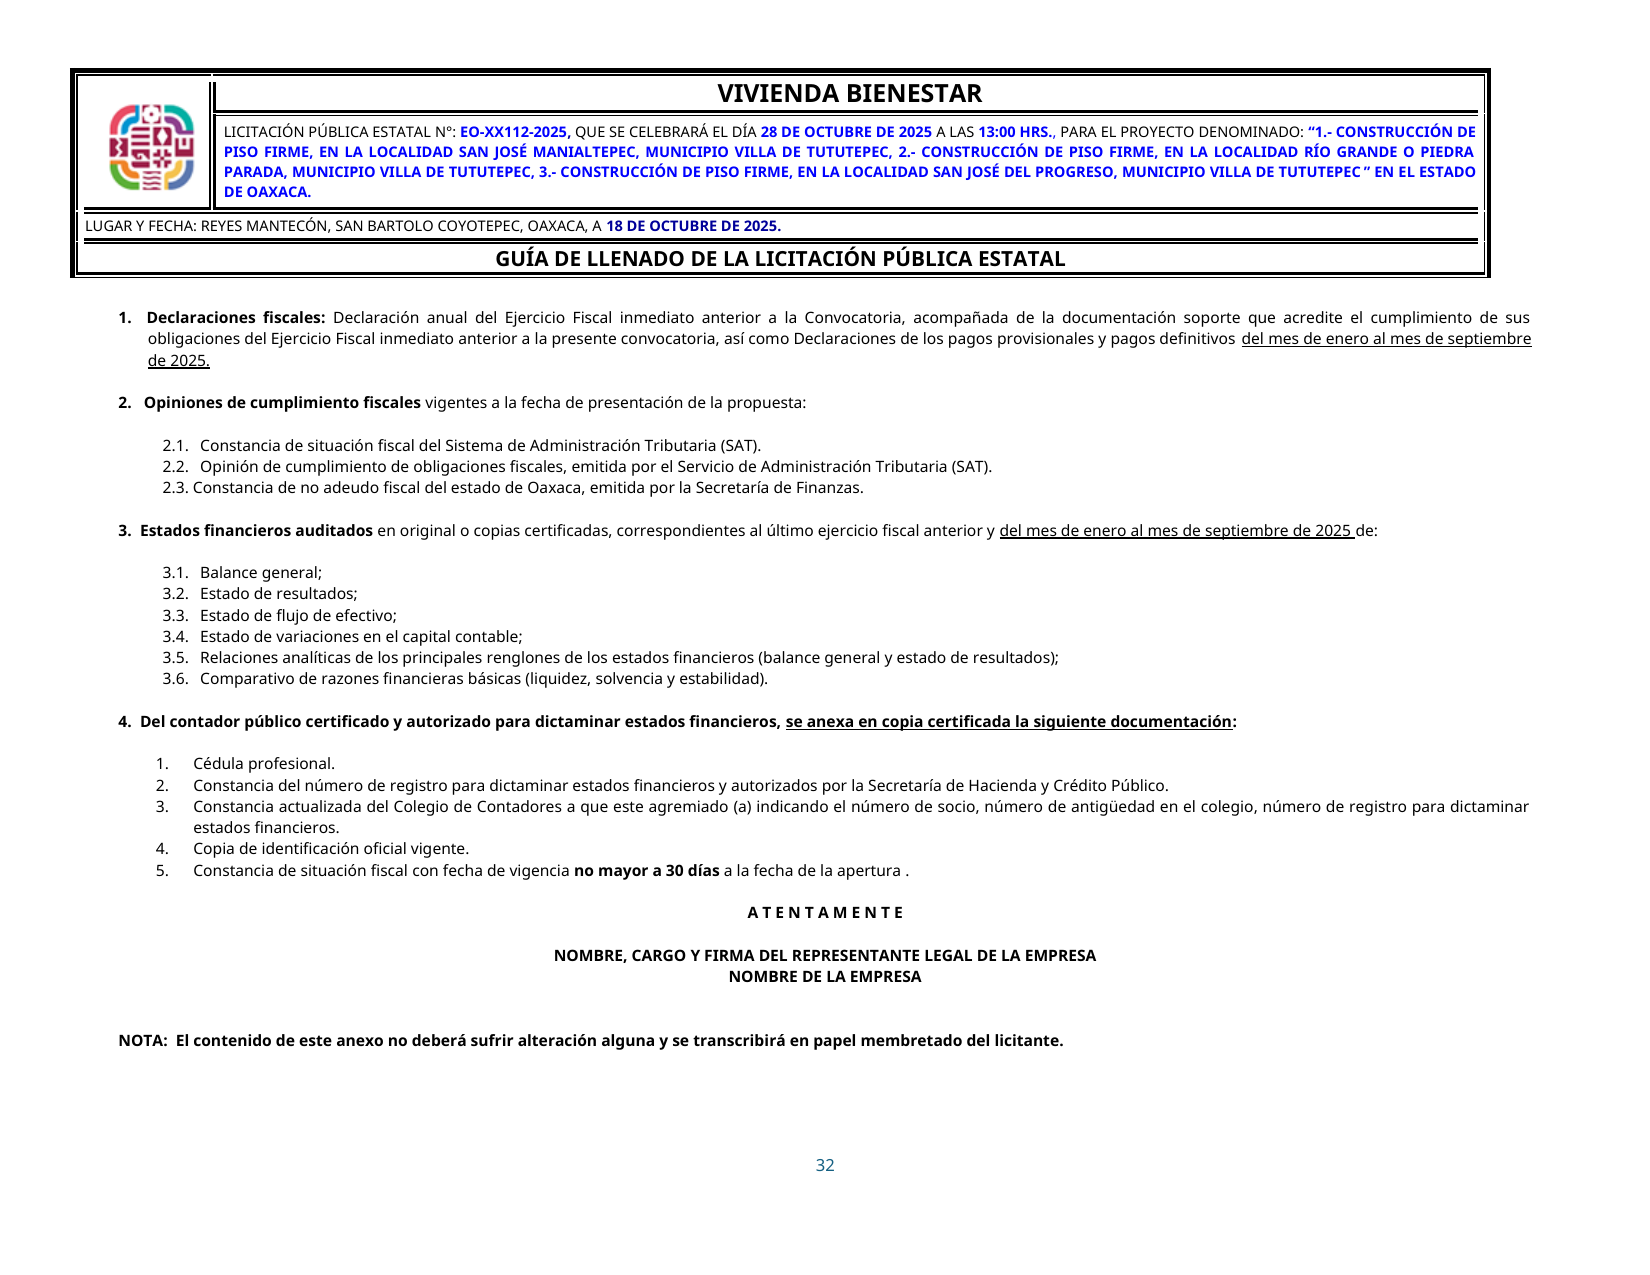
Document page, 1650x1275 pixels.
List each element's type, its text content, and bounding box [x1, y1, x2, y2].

list Opinión de cumplimiento de obligaciones fiscales, emitida por el Servicio de Administración Tributaria (SAT). [162, 456, 1532, 477]
list Cédula profesional. [156, 753, 1532, 774]
list Comparativo de razones financieras básicas (liquidez, solvencia y estabilidad). [162, 668, 1532, 689]
list Balance general; [162, 562, 1532, 583]
list Estado de variaciones en el capital contable; [162, 626, 1532, 647]
list Copia de identificación oficial vigente. [156, 838, 1532, 859]
text NOTA: El contenido de este anexo no deberá sufrir alteración alguna y se transcribirá en papel membretado del licitante. [118, 1029, 1532, 1051]
list Constancia actualizada del Colegio de Contadores a que este agremiado (a) indicando el número de socio, número de antigüedad en el colegio, número de registro para dictaminar estados financieros. [156, 796, 1532, 838]
text 2. Opiniones de cumplimiento fiscales vigentes a la fecha de presentación de la propuesta: [118, 392, 1532, 413]
text 4. Del contador público certificado y autorizado para dictaminar estados financieros, se anexa en copia certificada la siguiente documentación: [118, 711, 1532, 732]
text NOMBRE DE LA EMPRESA [118, 966, 1532, 987]
text NOMBRE, CARGO Y FIRMA DEL REPRESENTANTE LEGAL DE LA EMPRESA [118, 944, 1532, 966]
text 2.3. Constancia de no adeudo fiscal del estado de Oaxaca, emitida por la Secretaría de Finanzas. [162, 477, 1532, 498]
text A T E N T A M E N T E [118, 902, 1532, 923]
picture [98, 97, 205, 196]
list Constancia de situación fiscal del Sistema de Administración Tributaria (SAT). [162, 434, 1532, 456]
list Estado de resultados; [162, 583, 1532, 604]
list Constancia del número de registro para dictaminar estados financieros y autorizados por la Secretaría de Hacienda y Crédito Público. [156, 774, 1532, 796]
list Relaciones analíticas de los principales renglones de los estados financieros (balance general y estado de resultados); [162, 647, 1532, 668]
text 1. Declaraciones fiscales: Declaración anual del Ejercicio Fiscal inmediato anterior a la Convocatoria, acompañada de la documentación soporte que acredite el cumplimiento de sus obligaciones del Ejercicio Fiscal inmediato anterior a la presente convocatoria, así como Declaraciones de los pagos provisionales y pagos definitivos del mes de enero al mes de septiembre de 2025. [118, 307, 1532, 371]
list Constancia de situación fiscal con fecha de vigencia no mayor a 30 días a la fecha de la apertura . [156, 859, 1532, 881]
text 3. Estados financieros auditados en original o copias certificadas, correspondientes al último ejercicio fiscal anterior y del mes de enero al mes de septiembre de 2025 de: [118, 519, 1532, 541]
list Estado de flujo de efectivo; [162, 604, 1532, 626]
